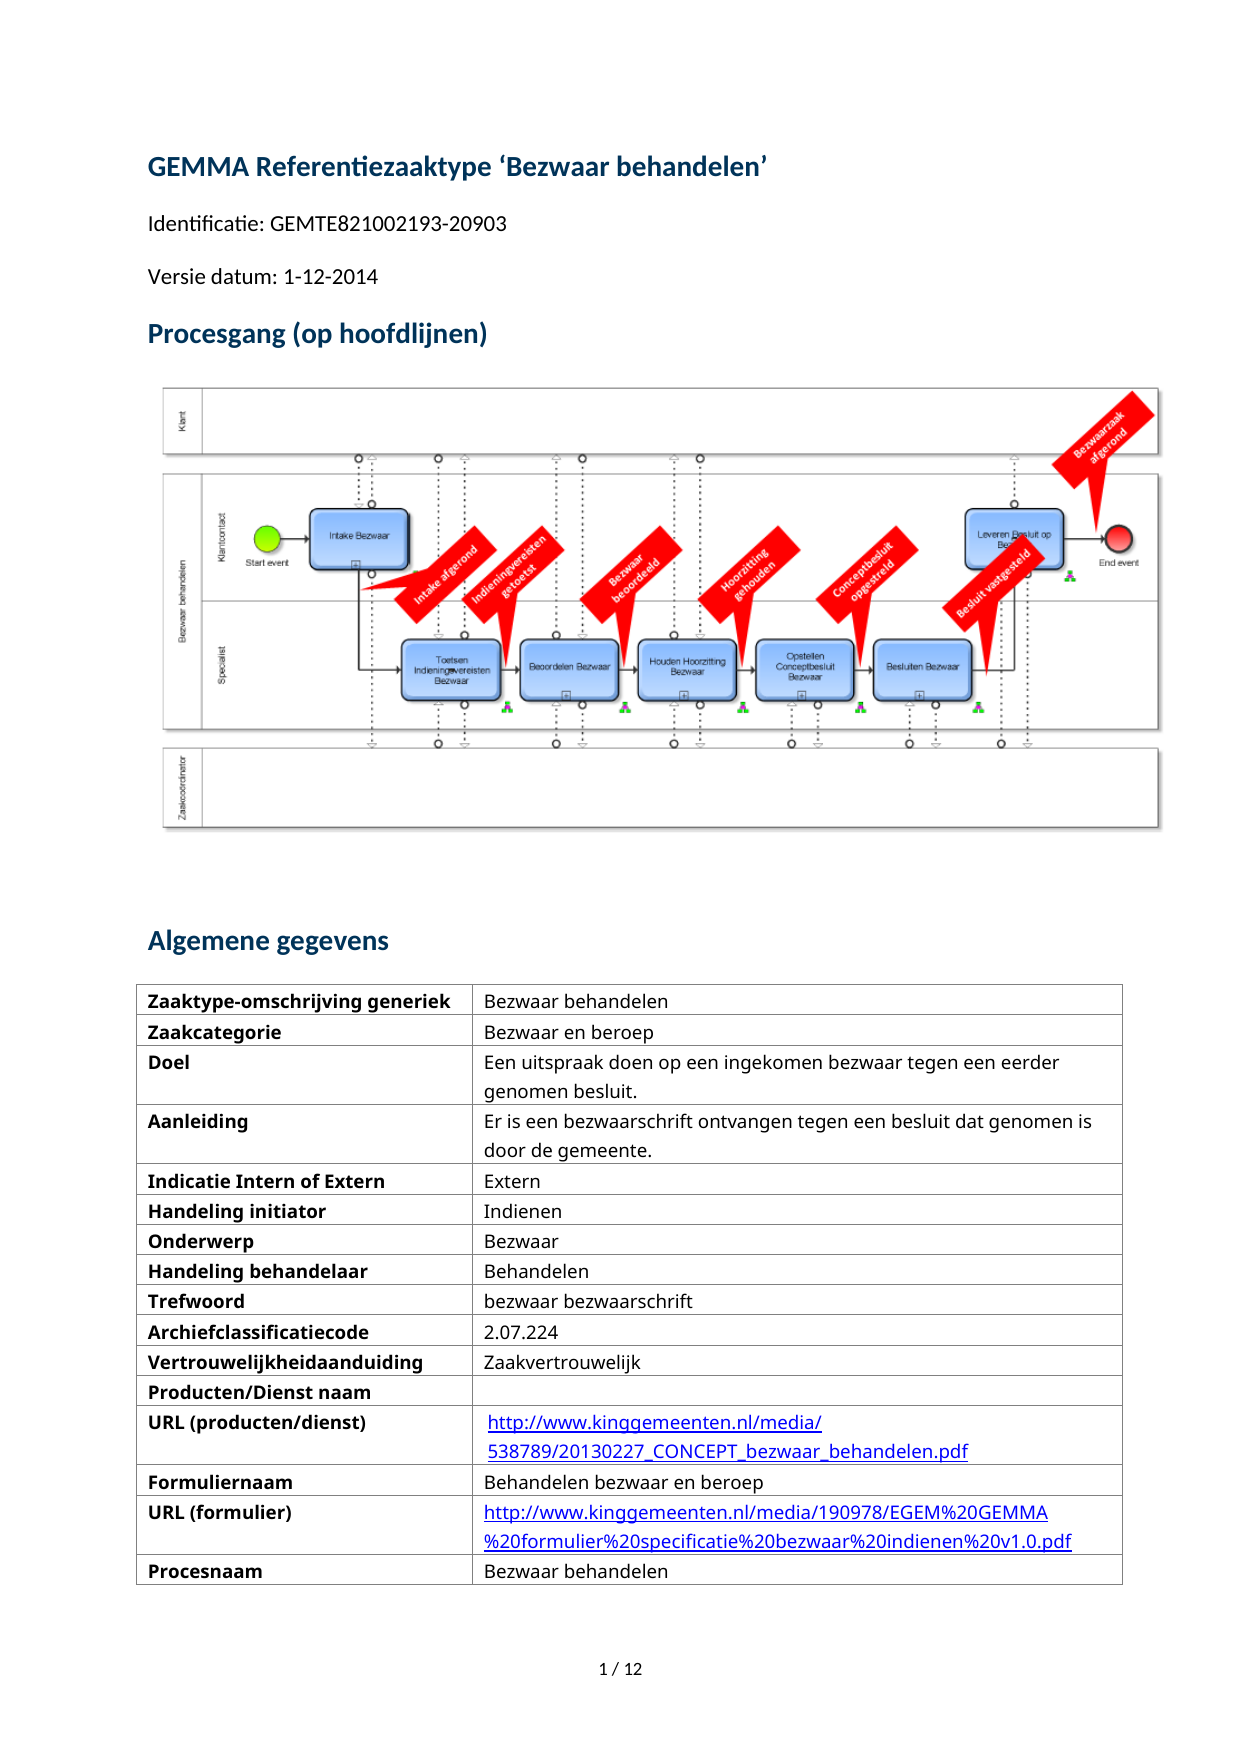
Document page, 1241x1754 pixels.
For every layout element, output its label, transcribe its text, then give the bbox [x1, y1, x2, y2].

table_cell URL (producten/dienst) [137, 1406, 472, 1464]
table_cell Behandelen bezwaar en beroep [473, 1465, 1122, 1494]
table_cell Producten/Dienst naam [137, 1376, 472, 1405]
table_cell Zaakvertrouwelijk [473, 1346, 1122, 1375]
table_header Bezwaar behandelen [473, 985, 1122, 1014]
table_cell Onderwerp [137, 1225, 472, 1254]
text <br />Algemene gegevens [148, 922, 1093, 958]
table_cell http://www.kinggemeenten.nl/media/538789/20130227_CONCEPT_bezwaar_behandelen.pdf [473, 1406, 1122, 1464]
text <br />Procesgang (op hoofdlijnen) [148, 315, 1093, 351]
text Identificatie: GEMTE821002193-20903 [148, 209, 1093, 237]
table_cell Bezwaar behandelen [473, 1555, 1122, 1584]
table_cell Een uitspraak doen op een ingekomen bezwaar tegen een eerder genomen besluit. [473, 1046, 1122, 1104]
table_cell Zaakcategorie [137, 1015, 472, 1044]
text Versie datum: 1-12-2014 [148, 262, 1093, 290]
table_cell Extern [473, 1164, 1122, 1193]
table_cell Vertrouwelijkheidaanduiding [137, 1346, 472, 1375]
table_header Zaaktype-omschrijving generiek [137, 985, 472, 1014]
picture [156, 381, 1171, 839]
table_cell Bezwaar [473, 1225, 1122, 1254]
table_cell Doel [137, 1046, 472, 1104]
table_cell Handeling behandelaar [137, 1255, 472, 1284]
table_cell Handeling initiator [137, 1195, 472, 1224]
table_cell bezwaar bezwaarschrift [473, 1285, 1122, 1314]
table_cell [473, 1376, 1122, 1405]
table_cell URL (formulier) [137, 1496, 472, 1554]
table_cell Aanleiding [137, 1105, 472, 1163]
table_cell Formuliernaam [137, 1465, 472, 1494]
table_cell Behandelen [473, 1255, 1122, 1284]
table_cell Trefwoord [137, 1285, 472, 1314]
table_cell Procesnaam [137, 1555, 472, 1584]
table_cell Indicatie Intern of Extern [137, 1164, 472, 1193]
table_cell Indienen [473, 1195, 1122, 1224]
table_cell 2.07.224 [473, 1315, 1122, 1344]
table_cell Bezwaar en beroep [473, 1015, 1122, 1044]
text GEMMA Referentiezaaktype ‘Bezwaar behandelen’ [148, 148, 1093, 183]
table_cell Er is een bezwaarschrift ontvangen tegen een besluit dat genomen is door de gemeente. [473, 1105, 1122, 1163]
table_cell Archiefclassificatiecode [137, 1315, 472, 1344]
table_cell http://www.kinggemeenten.nl/media/190978/EGEM%20GEMMA%20formulier%20specificatie%20bezwaar%20indienen%20v1.0.pdf [473, 1496, 1122, 1554]
